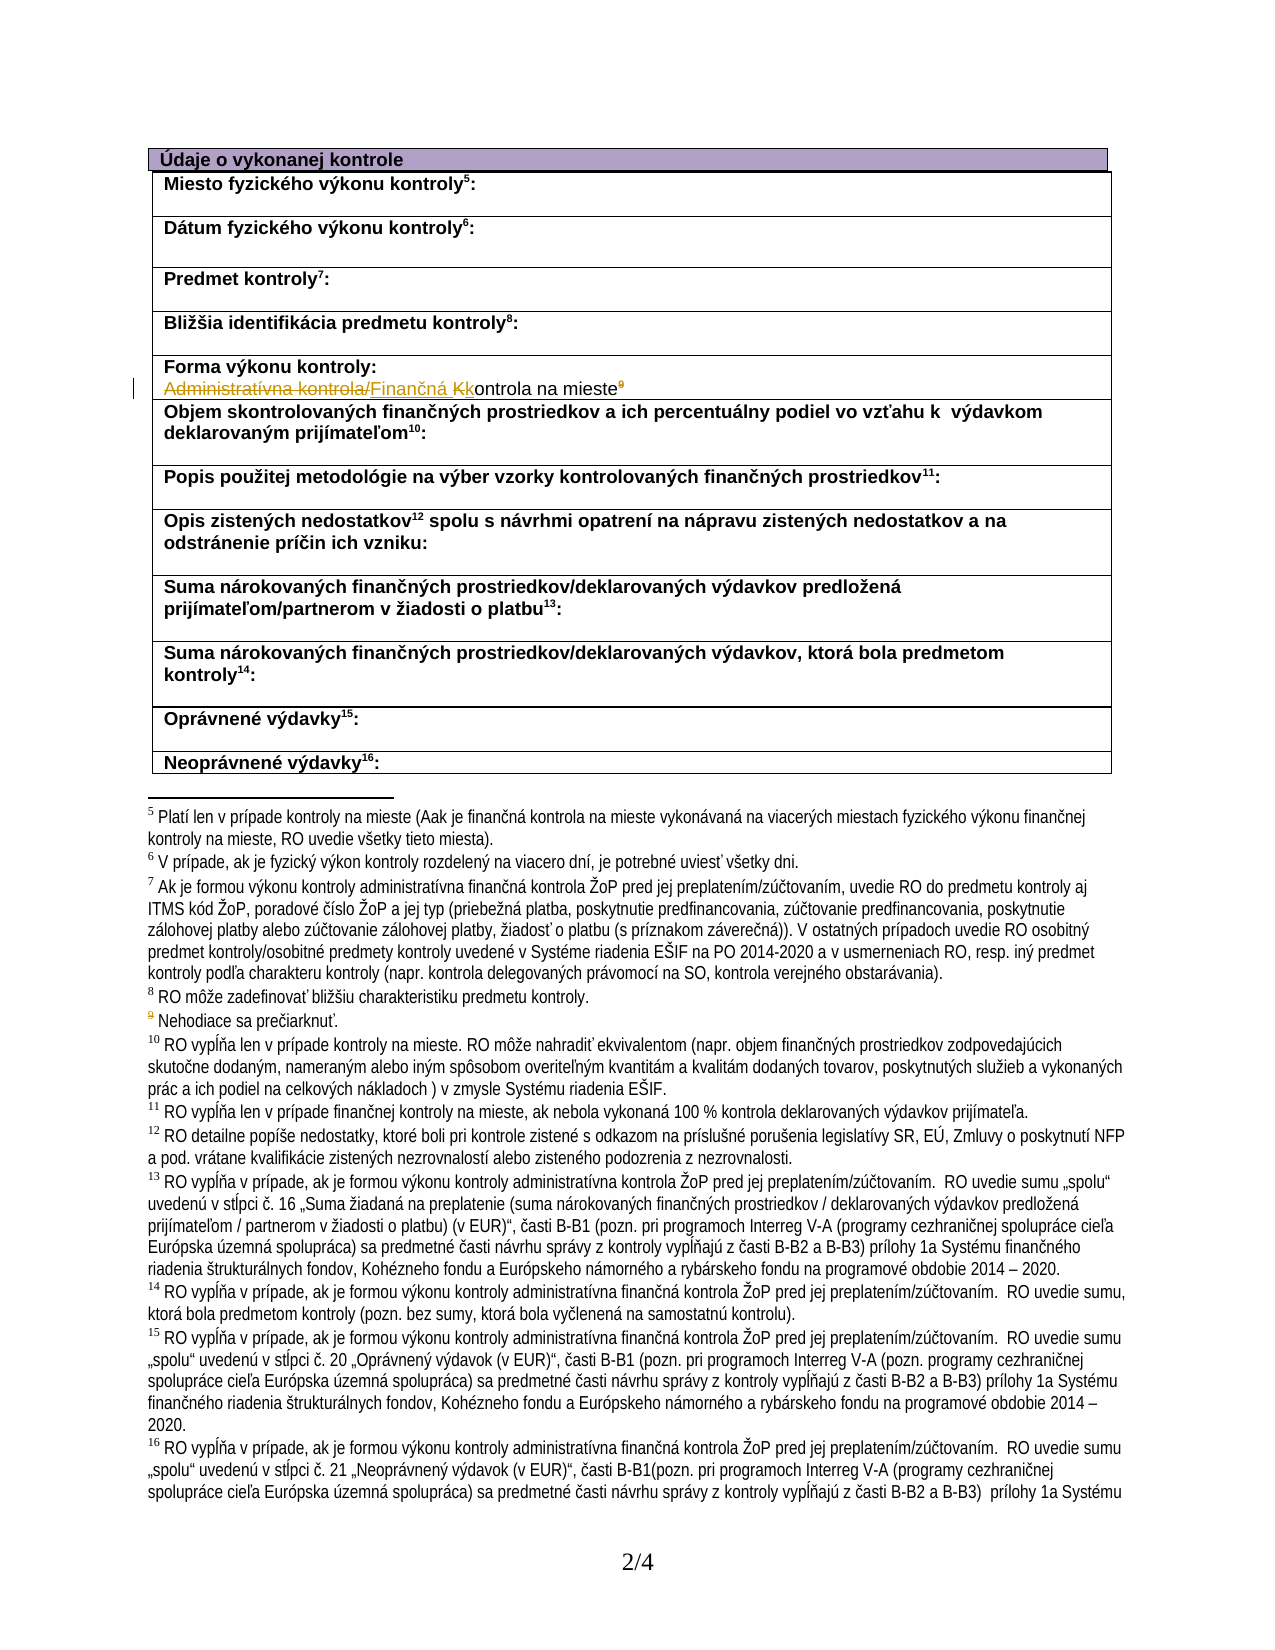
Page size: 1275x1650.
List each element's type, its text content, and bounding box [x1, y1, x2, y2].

table_cell Suma nárokovaných finančných prostriedkov/deklarovaných výdavkov, ktorá bola predmetom kontroly: [153, 642, 1111, 706]
table_cell Oprávnené výdavky: [153, 708, 1111, 751]
table_cell Bližšia identifikácia predmetu kontroly: [153, 312, 1111, 355]
table_cell Objem skontrolovaných finančných prostriedkov a ich percentuálny podiel vo vzťahu k výdavkom deklarovaným prijímateľom: [153, 400, 1111, 465]
table_header Údaje o vykonanej kontrole [149, 149, 1107, 170]
table_cell Forma výkonu kontroly: ontrola na mieste [153, 356, 1111, 399]
table_cell Suma nárokovaných finančných prostriedkov/deklarovaných výdavkov predložená prijímateľom/partnerom v žiadosti o platbu: [153, 576, 1111, 641]
table_cell Neoprávnené výdavky: [153, 752, 1111, 773]
table_header Miesto fyzického výkonu kontroly: [153, 173, 1111, 216]
table_cell Predmet kontroly: [153, 268, 1111, 311]
table_cell Opis zistených nedostatkov spolu s návrhmi opatrení na nápravu zistených nedostatkov a na odstránenie príčin ich vzniku: [153, 510, 1111, 575]
table_cell Dátum fyzického výkonu kontroly: [153, 217, 1111, 267]
table_cell Popis použitej metodológie na výber vzorky kontrolovaných finančných prostriedkov: [153, 466, 1111, 509]
